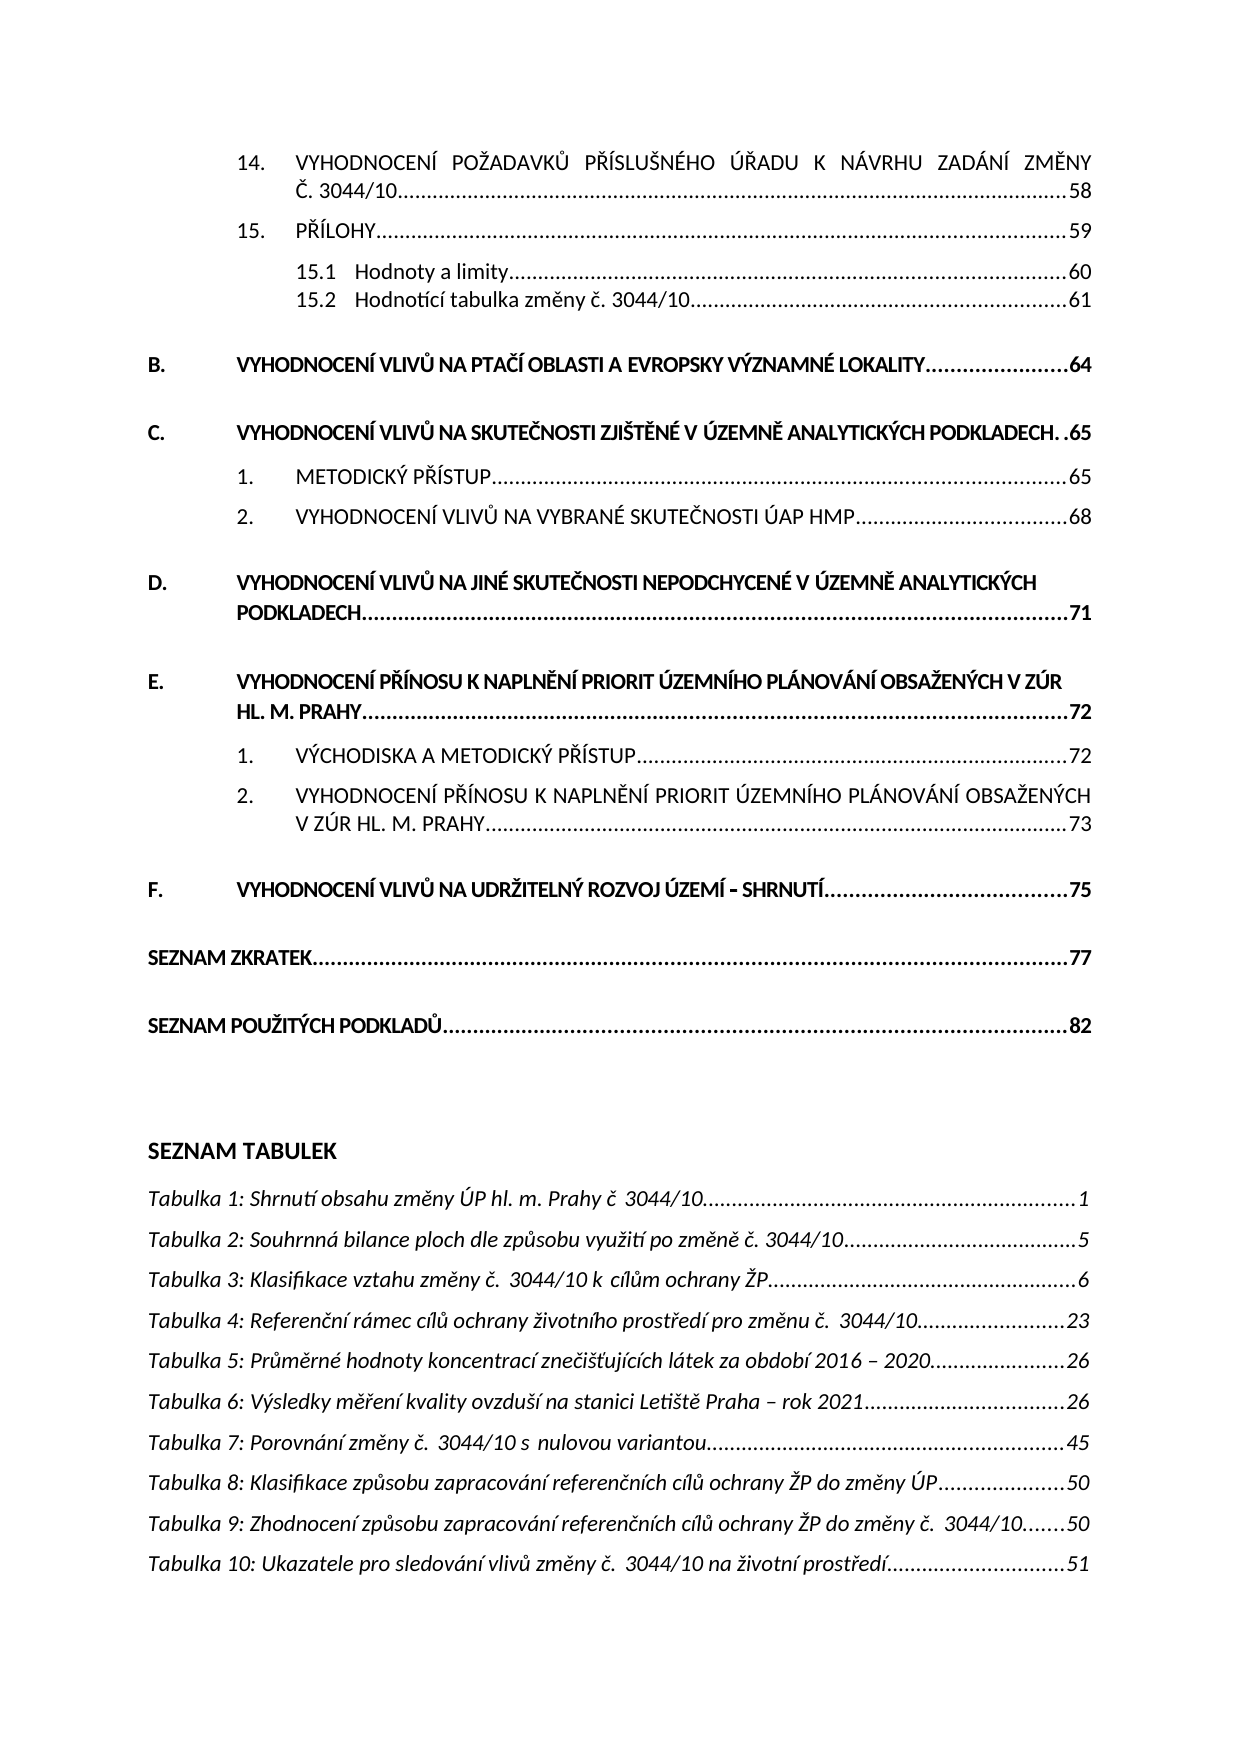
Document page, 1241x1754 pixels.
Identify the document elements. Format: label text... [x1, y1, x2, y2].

text Tabulka 9: Zhodnocení způsobu zapracování referenčních cílů ochrany ŽP do změny č. 3044/10 50 [148, 1509, 1092, 1537]
text B. Vyhodnocení vlivů na ptačí oblasti a evropsky významné lokality 64 [148, 350, 1092, 378]
text Tabulka 5: Průměrné hodnoty koncentrací znečišťujících látek za období 2016 – 2020 26 [148, 1347, 1092, 1375]
text 2. vyhodnocení vlivů na vybrané skutečnosti ÚAP HMP 68 [236, 502, 1092, 530]
text Tabulka 3: Klasifikace vztahu změny č. 3044/10 k cílům ochrany ŽP 6 [148, 1266, 1092, 1294]
text 15.1 Hodnoty a limity 60 [295, 257, 1092, 285]
text Tabulka 2: Souhrnná bilance ploch dle způsobu využití po změně č. 3044/10 5 [148, 1225, 1092, 1253]
text C. Vyhodnocení vlivů na skutečnosti zjištěné v územně analytických podkladech 65 [148, 418, 1092, 447]
text 1. Metodický přístup 65 [236, 462, 1092, 490]
text Tabulka 10: Ukazatele pro sledování vlivů změny č. 3044/10 na životní prostředí 51 [148, 1549, 1092, 1577]
text Tabulka 7: Porovnání změny č. 3044/10 s nulovou variantou 45 [148, 1428, 1092, 1456]
text 14. vyhodnocení požadavků příslušného Úřadu k návrhu zadání změny č. 3044/10 58 [236, 148, 1092, 204]
text D. Vyhodnocení vlivů na jiné skutečnosti nepodchycené v územně analytických podkladech 71 [148, 568, 1092, 627]
text 15. přílohy 59 [236, 216, 1092, 244]
text 2. Vyhodnocení PŘÍNOSU K NAPLNĚNÍ PRIORIT ÚZEMNÍHO PLÁNOVÁNÍ OBSAŽENÝCH V ZÚR HL. M. PRAHY 73 [236, 781, 1092, 837]
text Tabulka 1: Shrnutí obsahu změny ÚP hl. m. Prahy č 3044/10 1 [148, 1184, 1092, 1213]
text 1. východiska a Metodický přístup 72 [236, 741, 1092, 769]
text Seznam použitých podkladů 82 [148, 1011, 1092, 1039]
text Tabulka 6: Výsledky měření kvality ovzduší na stanici Letiště Praha – rok 2021 26 [148, 1387, 1092, 1415]
subtitle seznam tabulek [148, 1136, 1092, 1166]
text Seznam zkratek 77 [148, 943, 1092, 971]
text 15.2 Hodnotící tabulka změny č. 3044/10 61 [295, 285, 1092, 313]
text Tabulka 4: Referenční rámec cílů ochrany životního prostředí pro změnu č. 3044/10 23 [148, 1306, 1092, 1334]
text F. VYHODNOCENÍ VLIVŮ NA UDRŽITELNÝ ROZVOJ ÚZEMÍ SHRNUTÍ 75 [148, 875, 1092, 903]
text Tabulka 8: Klasifikace způsobu zapracování referenčních cílů ochrany ŽP do změny ÚP 50 [148, 1468, 1092, 1496]
text E. VYHODNOCENÍ PŘÍNOSU K NAPLNĚNÍ PRIORIT ÚZEMNÍHO PLÁNOVÁNÍ OBSAŽENÝCH V ZÚR HL. M. PRAHY 72 [148, 667, 1092, 726]
